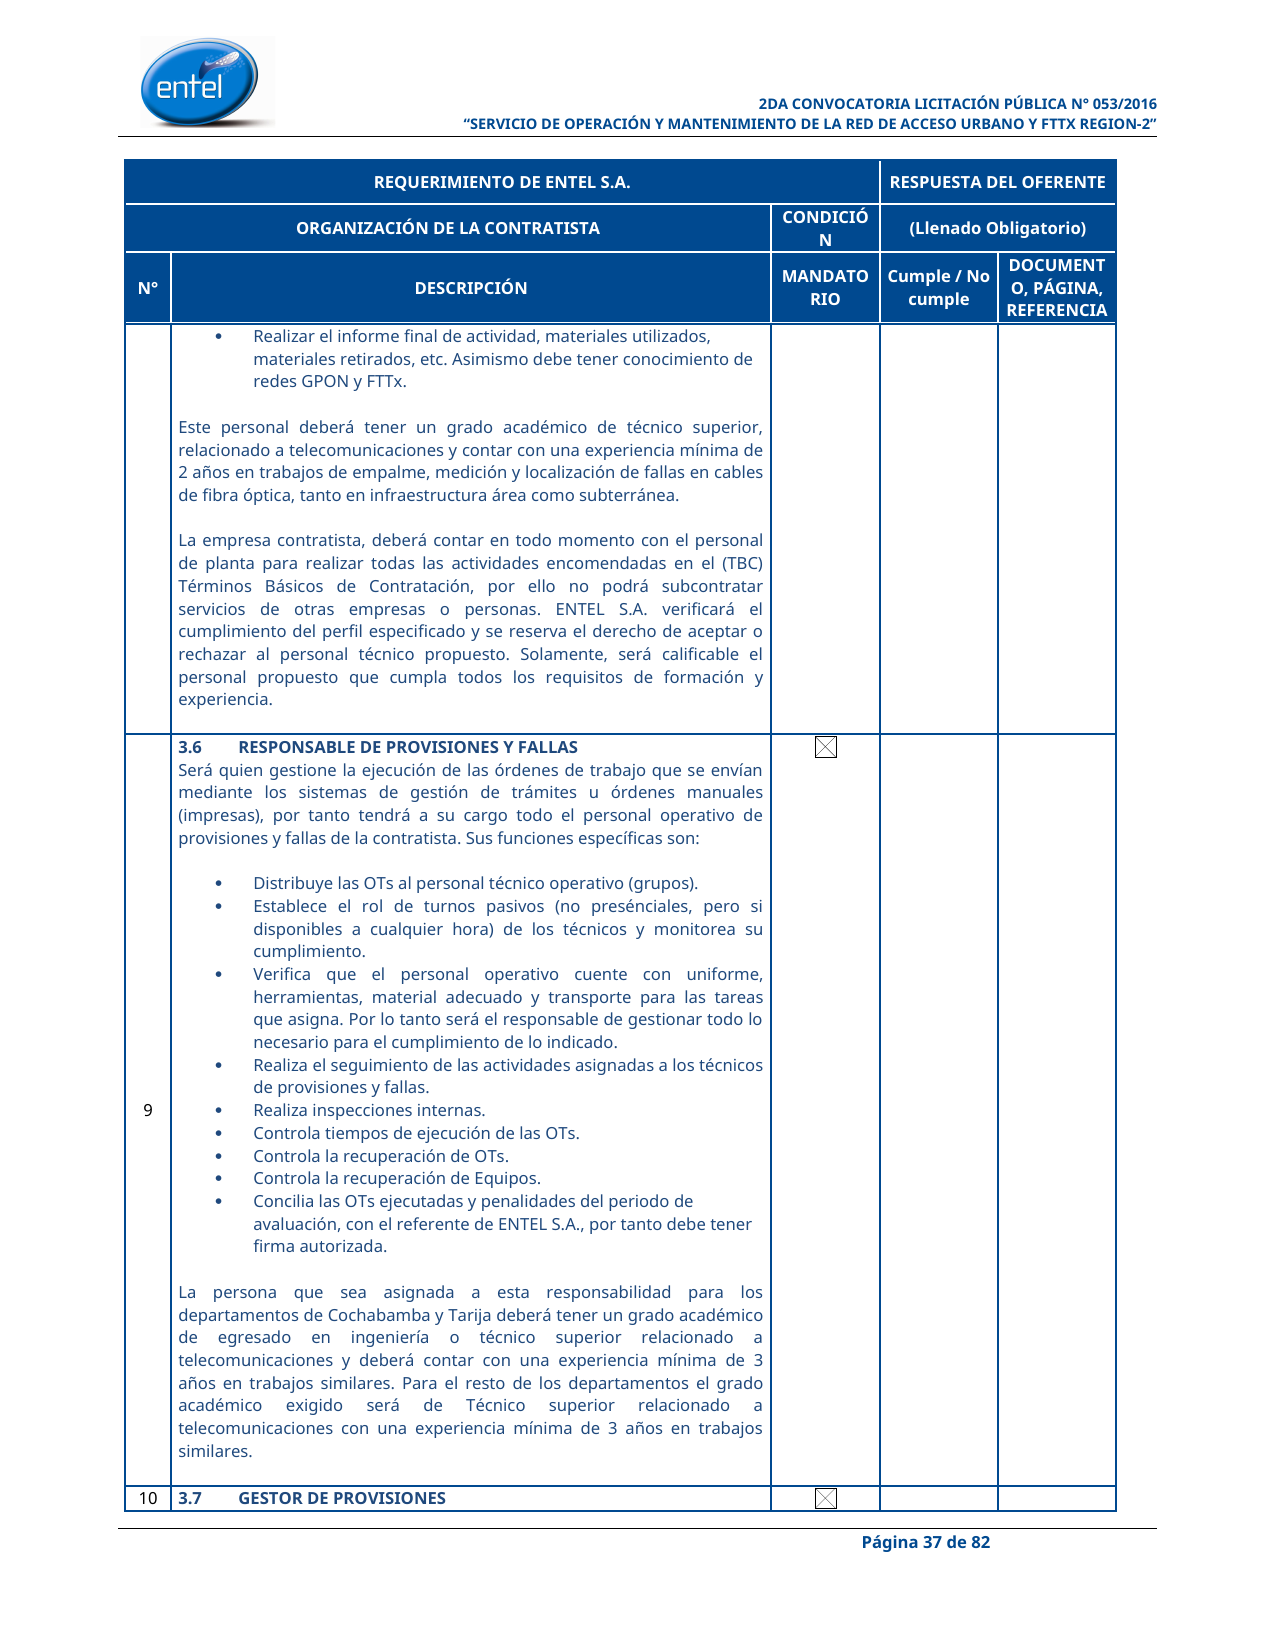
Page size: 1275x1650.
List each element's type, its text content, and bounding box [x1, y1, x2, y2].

table_cell [999, 735, 1115, 1485]
picture [140, 36, 276, 128]
table_cell N° [126, 253, 170, 322]
table_cell DESCRIPCIÓN [172, 253, 770, 322]
table_cell MANDATORIO [772, 253, 879, 322]
table_cell [818, 1489, 833, 1497]
table_cell [836, 1487, 879, 1509]
table_cell [772, 735, 879, 1485]
table_cell [772, 325, 879, 733]
table_cell DOCUMENTO, PÁGINA, REFERENCIA [999, 253, 1115, 322]
table_cell (Llenado Obligatorio) [881, 205, 1115, 251]
table_cell [817, 1499, 834, 1508]
table_header REQUERIMIENTO DE ENTEL S.A. [126, 161, 879, 203]
table_cell 9 [126, 735, 170, 1485]
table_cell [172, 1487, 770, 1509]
table_cell Cumple / No cumple [881, 253, 997, 322]
table_cell ORGANIZACIÓN DE LA CONTRATISTA [126, 205, 770, 251]
table_header RESPUESTA DEL OFERENTE [881, 161, 1115, 203]
table_cell [827, 1489, 836, 1507]
table_cell [772, 1487, 815, 1509]
table_cell [999, 325, 1115, 733]
table_cell [999, 1487, 1115, 1509]
table_cell RESPONSABLE DE PROVISIONES Y FALLAS Será quien gestione la ejecución de las órdenes de trabajo que se envían mediante los sistemas de gestión de trámites u órdenes manuales (impresas), por tanto tendrá a su cargo todo el personal operativo de provisiones y fallas de la contratista. Sus funciones específicas son: Distribuye las OTs al personal técnico operativo (grupos). Establece el rol de turnos pasivos (no presénciales, pero si disponibles a cualquier hora) de los técnicos y monitorea su cumplimiento. Verifica que el personal operativo cuente con uniforme, herramientas, material adecuado y transporte para las tareas que asigna. Por lo tanto será el responsable de gestionar todo lo necesario para el cumplimiento de lo indicado. Realiza el seguimiento de las actividades asignadas a los técnicos de provisiones y fallas. Realiza inspecciones internas. Controla tiempos de ejecución de las OTs. Controla la recuperación de OTs. Controla la recuperación de Equipos. Concilia las OTs ejecutadas y penalidades del periodo de avaluación, con el referente de ENTEL S.A., por tanto debe tener firma autorizada. La persona que sea asignada a esta responsabilidad para los departamentos de Cochabamba y Tarija deberá tener un grado académico de egresado en ingeniería o técnico superior relacionado a telecomunicaciones y deberá contar con una experiencia mínima de 3 años en trabajos similares. Para el resto de los departamentos el grado académico exigido será de Técnico superior relacionado a telecomunicaciones con una experiencia mínima de 3 años en trabajos similares. [172, 735, 770, 1485]
table_cell 8 [126, 325, 170, 733]
table_cell [881, 735, 997, 1485]
table_cell 10 [126, 1487, 170, 1509]
table_cell [881, 1487, 997, 1509]
table_cell [881, 325, 997, 733]
table_cell CONDICIÓN [772, 205, 879, 251]
table_cell [816, 1490, 824, 1506]
